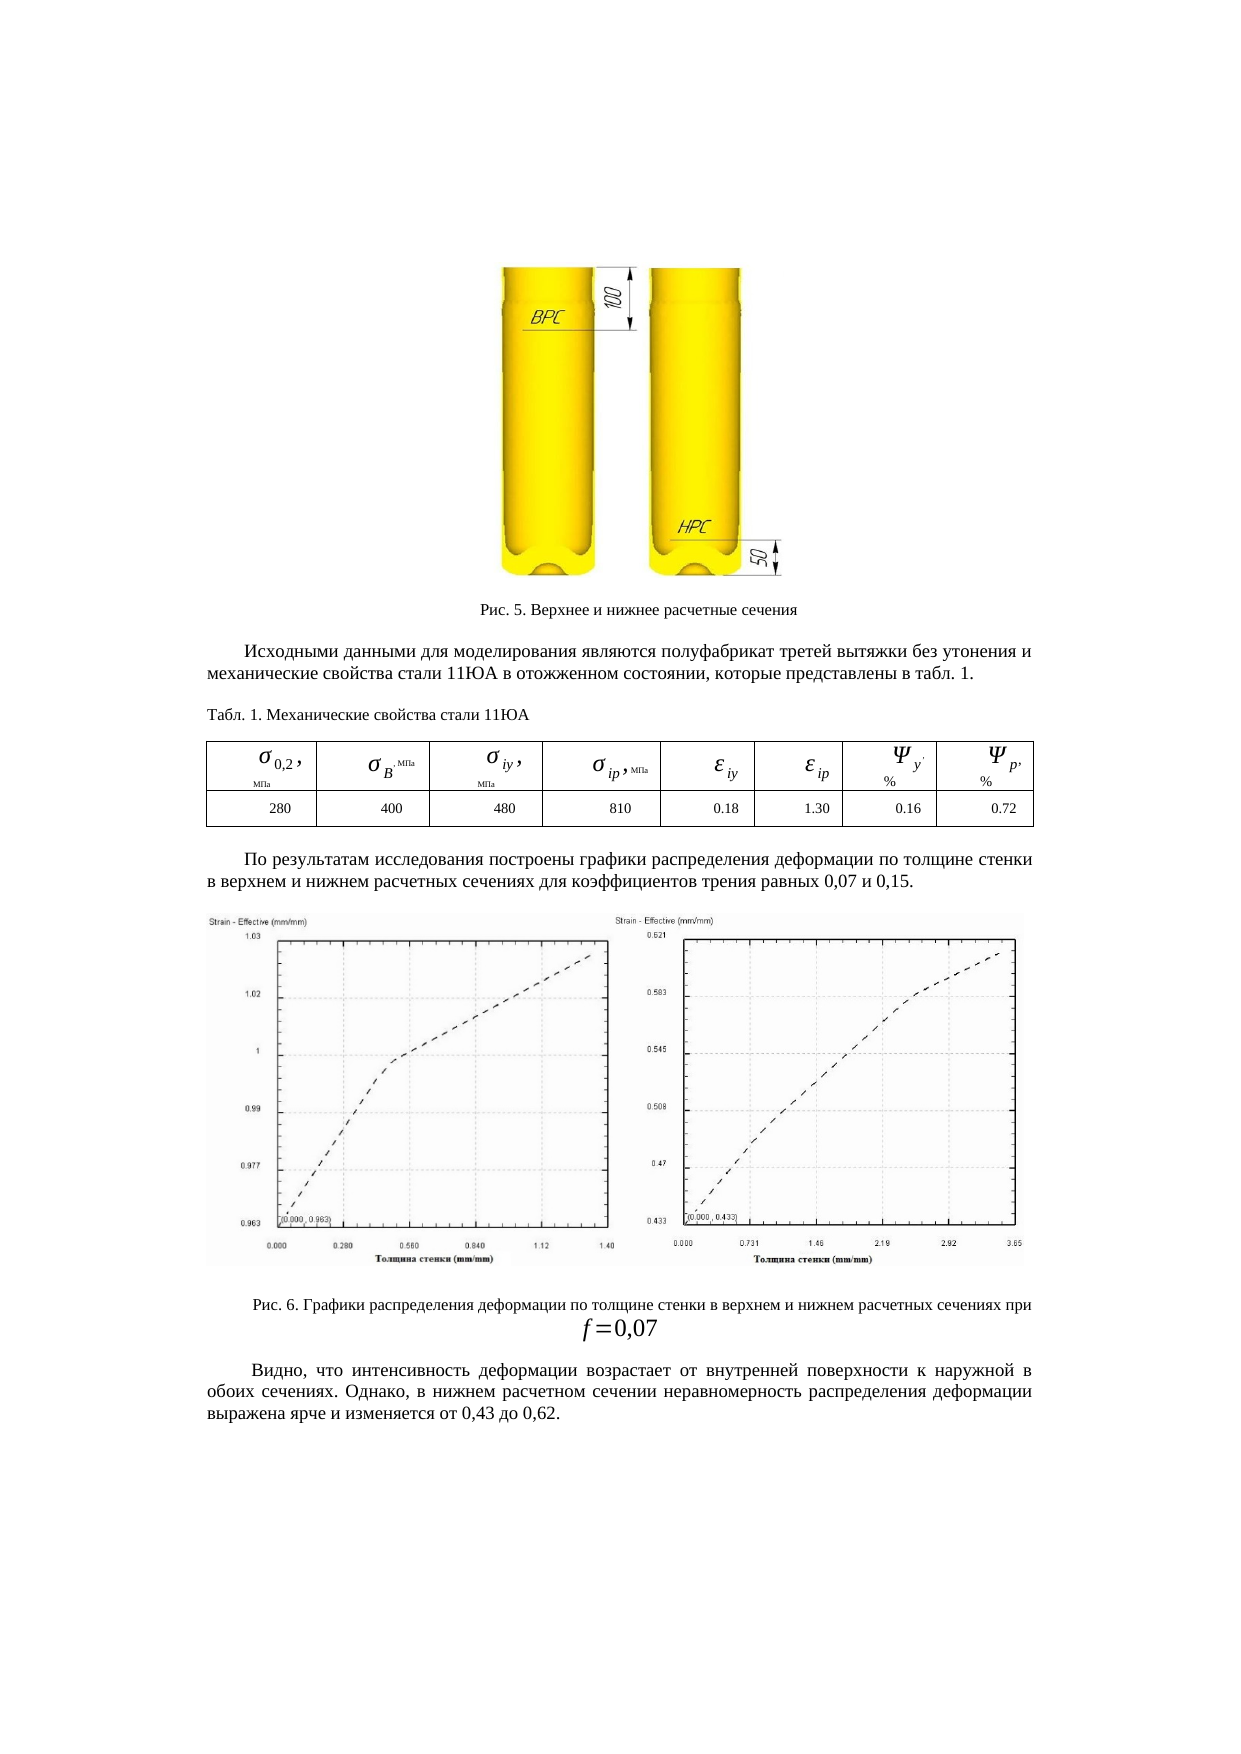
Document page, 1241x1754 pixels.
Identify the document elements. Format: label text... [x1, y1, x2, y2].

table_cell 280 [207, 791, 316, 826]
picture [206, 913, 1025, 1266]
table_cell 400 [317, 791, 429, 826]
table_cell 1.30 [755, 791, 842, 826]
table_cell 480 [430, 791, 542, 826]
table_header МПа [543, 742, 660, 790]
table_cell 0.16 [843, 791, 936, 826]
picture [493, 262, 784, 578]
text Видно, что интенсивность деформации возрастает от внутренней поверхности к наружной в обоих сечениях. Однако, в нижнем расчетном сечении неравномерность распределения деформации выражена ярче и изменяется от 0,43 до 0,62. [207, 1359, 1033, 1423]
table_cell 810 [543, 791, 660, 826]
table_cell 0.72 [937, 791, 1033, 826]
text Рис. 6. Графики распределения деформации по толщине стенки в верхнем и нижнем расчетных сечениях при [207, 1295, 1033, 1342]
text Рис. 5. Верхнее и нижнее расчетные сечения [207, 599, 1033, 618]
text Исходными данными для моделирования являются полуфабрикат третей вытяжки без утонения и механические свойства стали 11ЮА в отожженном состоянии, которые представлены в табл. 1. [207, 640, 1033, 683]
table_header [755, 742, 842, 790]
table_header , МПа [317, 742, 429, 790]
text По результатам исследования построены графики распределения деформации по толщине стенки в верхнем и нижнем расчетных сечениях для коэффициентов трения равных 0,07 и 0,15. [207, 848, 1033, 891]
table_header [661, 742, 754, 790]
table_cell 0.18 [661, 791, 754, 826]
text Табл. 1. Механические свойства стали 11ЮА [207, 705, 1033, 724]
